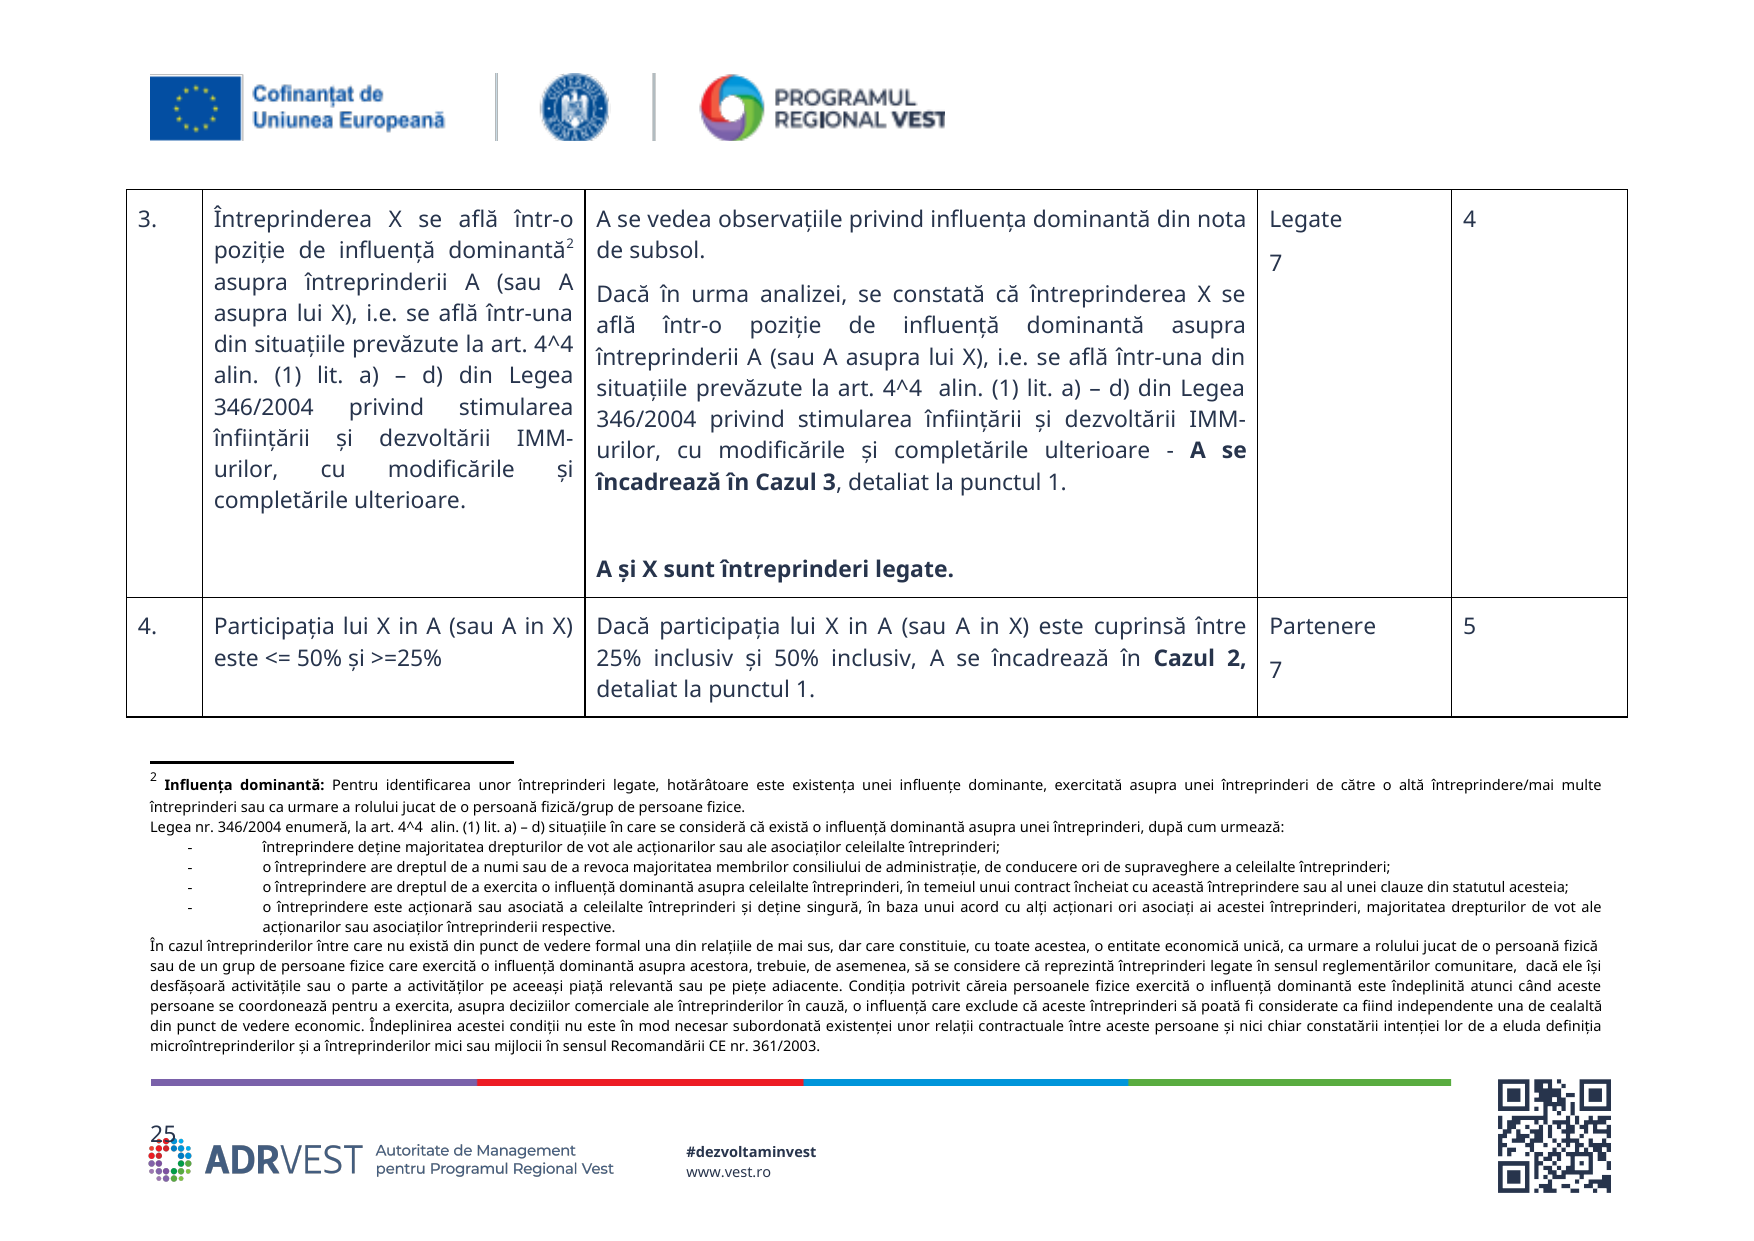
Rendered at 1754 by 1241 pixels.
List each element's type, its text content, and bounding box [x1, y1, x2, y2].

table_cell [127, 598, 202, 716]
table_cell Întreprinderea X se află într-o poziție de influență dominantă asupra întreprinderii A (sau A asupra lui X), i.e. se află într-una din situațiile prevăzute la art. 4^4 alin. (1) lit. a) – d) din Legea 346/2004 privind stimularea înființării și dezvoltării IMM-urilor, cu modificările și completările ulterioare. [203, 190, 584, 597]
table_cell Legate 7 [1258, 190, 1451, 597]
table_cell 4 [1452, 190, 1627, 597]
table_cell Partenere 7 [1258, 598, 1451, 716]
table_cell A se vedea observațiile privind influența dominantă din nota de subsol. Dacă în urma analizei, se constată că întreprinderea X se află într-o poziție de influență dominantă asupra întreprinderii A (sau A asupra lui X), i.e. se află într-una din situațiile prevăzute la art. 4^4 alin. (1) lit. a) – d) din Legea 346/2004 privind stimularea înființării și dezvoltării IMM-urilor, cu modificările și completările ulterioare - A se încadrează în Cazul 3, detaliat la punctul 1. A și X sunt întreprinderi legate. [586, 190, 1257, 597]
table_cell Dacă participația lui X in A (sau A in X) este cuprinsă între 25% inclusiv și 50% inclusiv, A se încadrează în Cazul 2, detaliat la punctul 1. A și X sunt întreprinderi partenere. Excepție fac categoriile de investitori precizați la art. 4^2, alin. (3) din Legea 346/2004, care pot deține până la 50% din A, fără ca acestea sa fie considerate partenere. [586, 598, 1257, 716]
table_cell [127, 190, 202, 597]
picture [140, 1135, 619, 1185]
picture [1489, 1070, 1620, 1202]
table_cell Participația lui X in A (sau A in X) este <= 50% și >=25% [203, 598, 584, 716]
table_cell 5 [1452, 598, 1627, 716]
